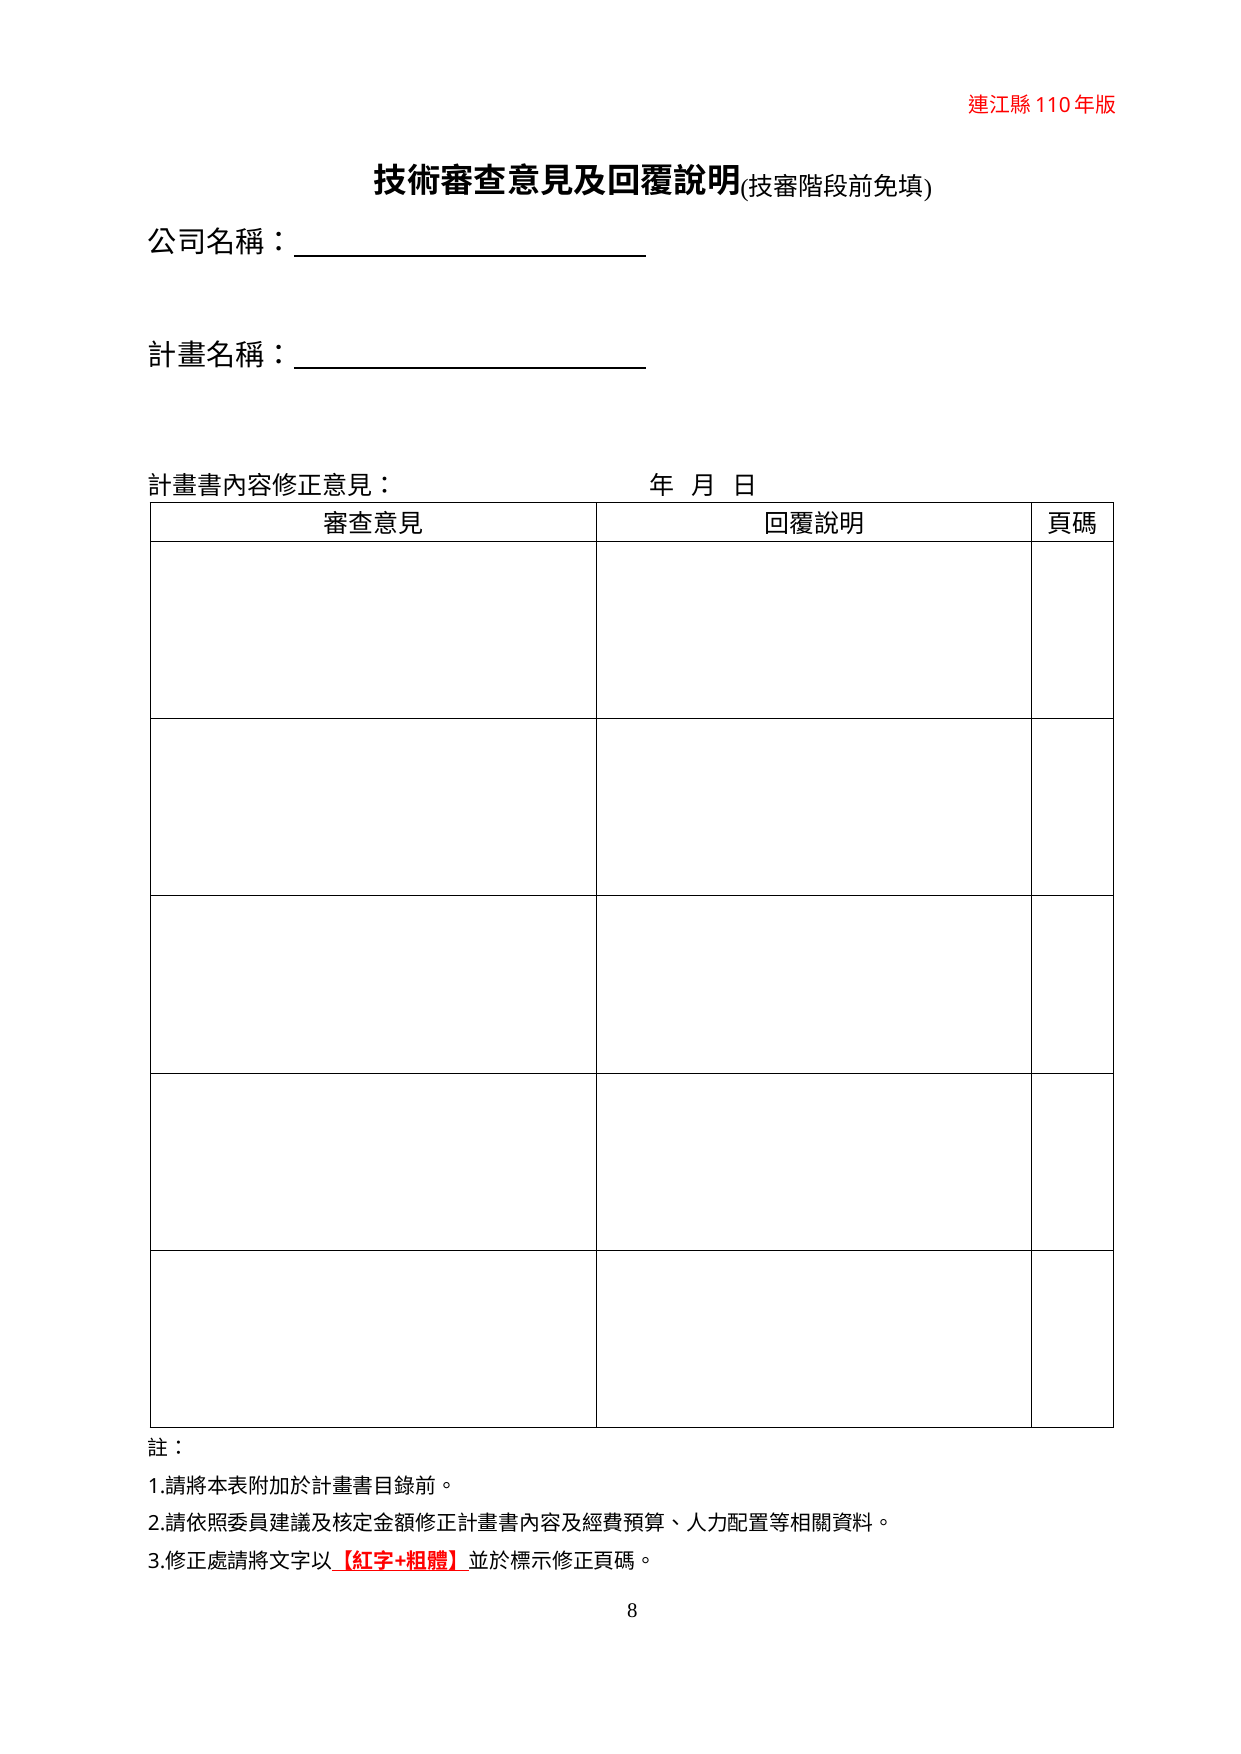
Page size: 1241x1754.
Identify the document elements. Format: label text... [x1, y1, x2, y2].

text 1.請將本表附加於計畫書目錄前。 [148, 1465, 1116, 1503]
table_cell [151, 542, 596, 718]
table_header 審查意見 [151, 503, 596, 541]
text 公司名稱： [148, 202, 1116, 277]
table_cell [597, 1251, 1031, 1427]
table_header 頁碼 [1032, 503, 1113, 541]
table_header 回覆說明 [597, 503, 1031, 541]
text 2.請依照委員建議及核定金額修正計畫書內容及經費預算、人力配置等相關資料。 [148, 1503, 1116, 1540]
table_cell [151, 896, 596, 1072]
table_cell [1032, 896, 1113, 1072]
table_cell [151, 1251, 596, 1427]
text 技術審查意見及回覆說明(技審階段前免填) [148, 127, 1157, 202]
text 註： [148, 1428, 1116, 1465]
text 3.修正處請將文字以【紅字+粗體】並於標示修正頁碼。 [148, 1540, 1116, 1578]
table_cell [1032, 1074, 1113, 1249]
table_cell [151, 719, 596, 895]
table_cell [1032, 719, 1113, 895]
table_cell [597, 1074, 1031, 1249]
table_cell [151, 1074, 596, 1249]
table_cell [597, 896, 1031, 1072]
text 計畫名稱： [148, 315, 1116, 390]
table_cell [1032, 1251, 1113, 1427]
table_cell [597, 542, 1031, 718]
table_cell [597, 719, 1031, 895]
table_cell [1032, 542, 1113, 718]
text 計畫書內容修正意見： 年 月 日 [148, 465, 1116, 502]
